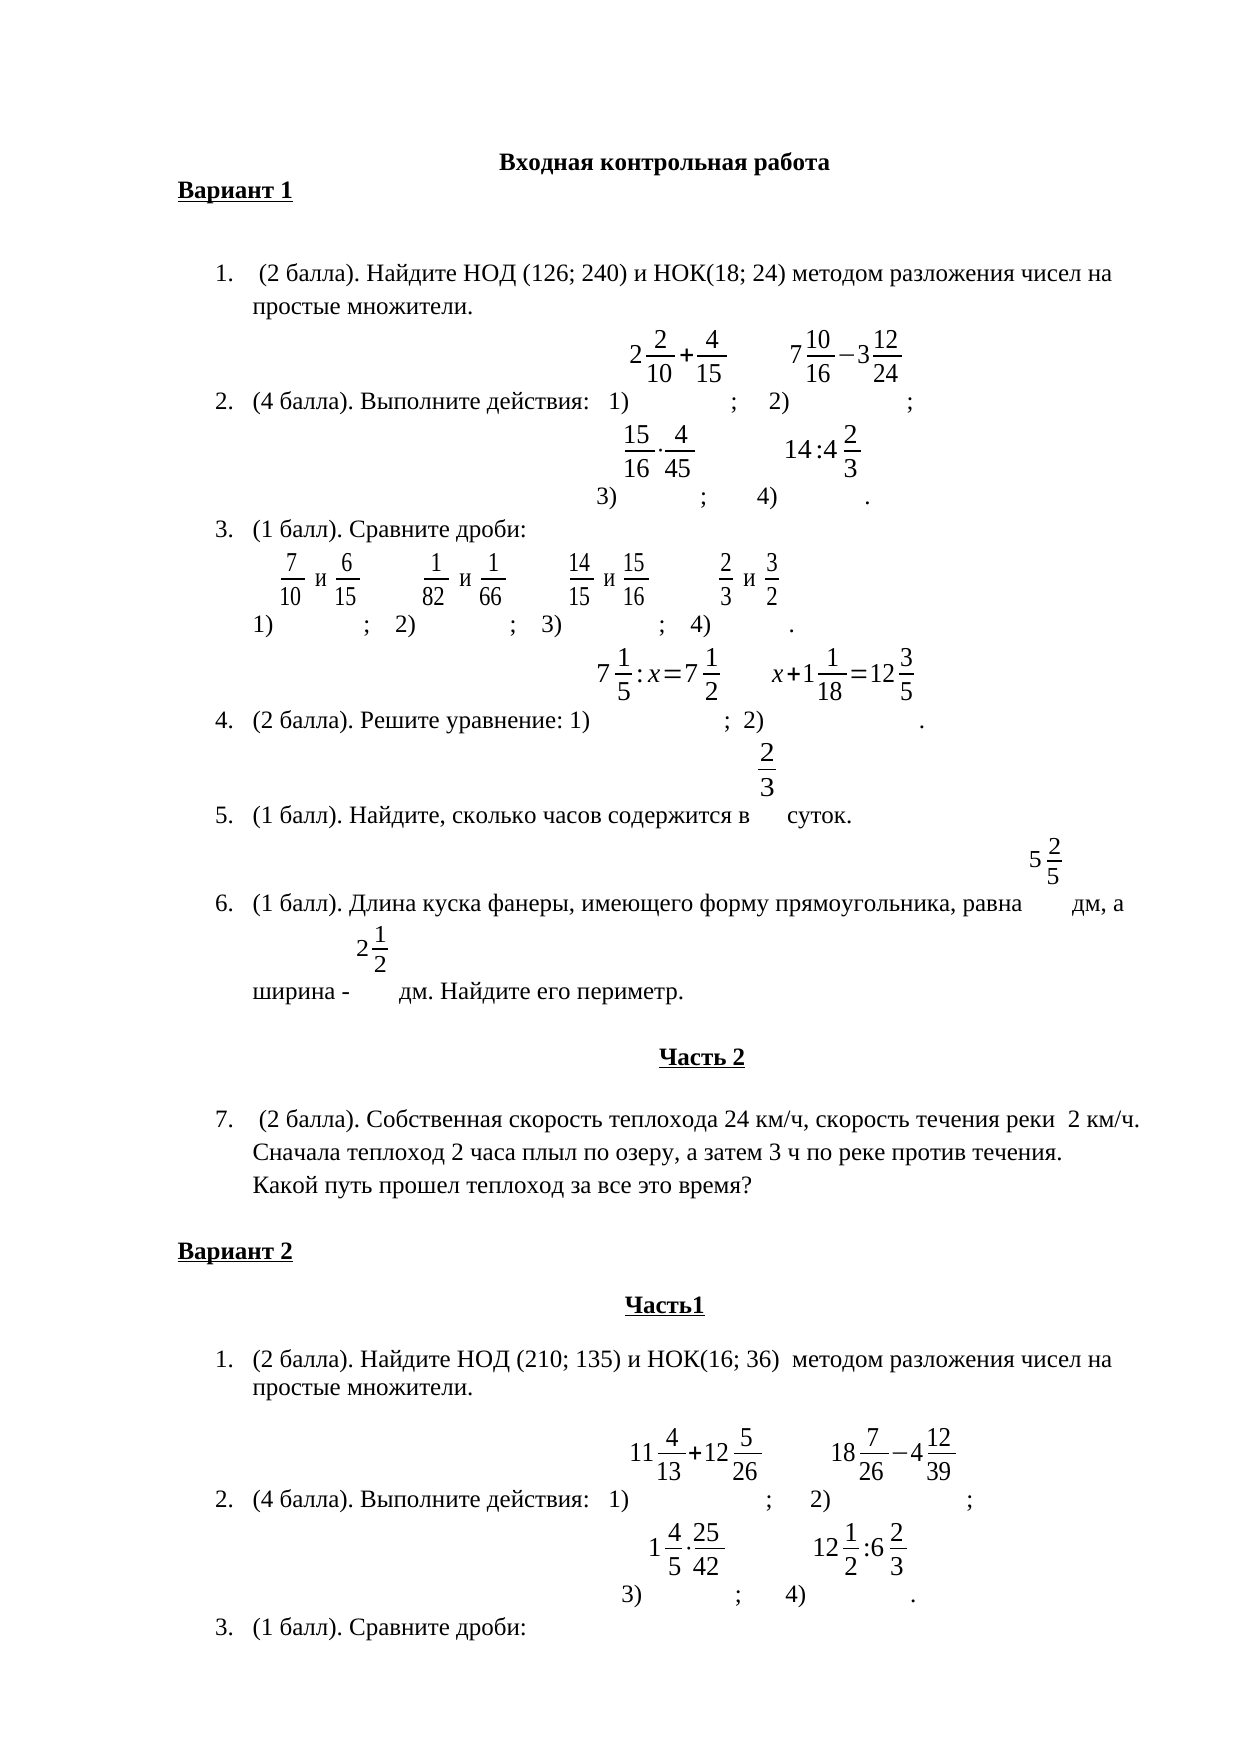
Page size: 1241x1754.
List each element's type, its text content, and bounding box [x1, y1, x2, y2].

text Сначала теплоход 2 часа плыл по озеру, а затем 3 ч по реке против течения. [177, 1137, 1152, 1166]
list (1 балл). Длина куска фанеры, имеющего форму прямоугольника, равна дм, а ширина - дм. Найдите его периметр. [215, 833, 1152, 1005]
text Вариант 1 [177, 176, 1152, 204]
text Часть 2 [252, 1042, 1152, 1071]
list (4 балла). Выполните действия: 1); 2); [215, 324, 1152, 415]
text 3) ; 4) . [215, 419, 1152, 510]
list (1 балл). Сравните дроби: [215, 1612, 1152, 1641]
list (2 балла). Найдите НОД (210; 135) и НОК(16; 36) методом разложения чисел на простые множители. [215, 1344, 1152, 1401]
list (1 балл). Найдите, сколько часов содержится в суток. [215, 738, 1152, 828]
list (4 балла). Выполните действия: 1); 2) ; [215, 1422, 1152, 1513]
list (2 балла). Собственная скорость теплохода 24 км/ч, скорость течения реки 2 км/ч. [215, 1104, 1152, 1133]
text Вариант 2 [177, 1236, 1152, 1265]
text 3) ; 4) . [215, 1517, 1152, 1608]
list (1 балл). Сравните дроби: [215, 514, 1152, 543]
text 1) ; 2) ; 3) ; 4) . [215, 547, 1152, 638]
list (2 балла). Решите уравнение: 1) ; 2) . [215, 643, 1152, 733]
text Входная контрольная работа [177, 147, 1152, 176]
text Какой путь прошел теплоход за все это время? [177, 1170, 1152, 1199]
text Часть1 [177, 1290, 1152, 1318]
list (2 балла). Найдите НОД (126; 240) и НОК(18; 24) методом разложения чисел на простые множители. [215, 258, 1152, 320]
